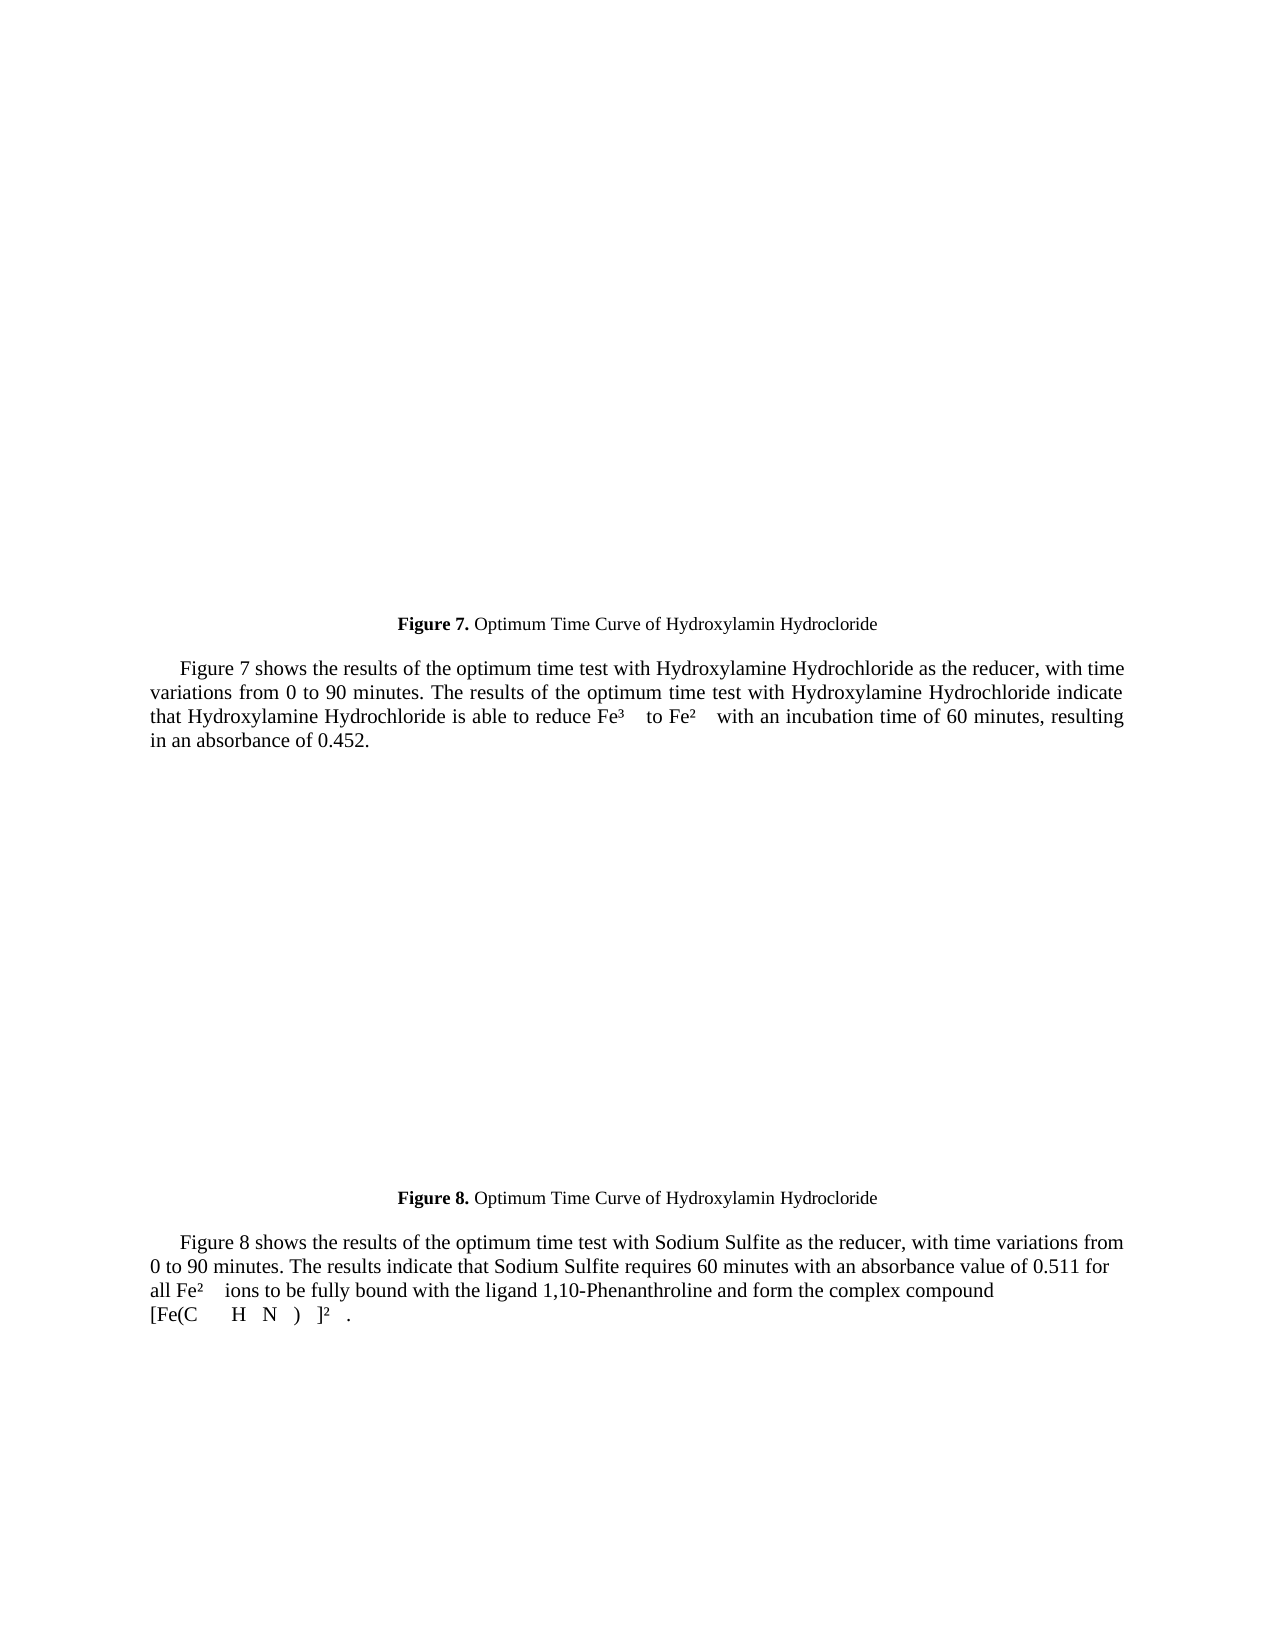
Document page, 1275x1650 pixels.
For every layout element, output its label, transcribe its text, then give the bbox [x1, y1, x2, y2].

text Figure 8 shows the results of the optimum time test with Sodium Sulfite as the reducer, with time variations from 0 to 90 minutes. The results indicate that Sodium Sulfite requires 60 minutes with an absorbance value of 0.511 for all Fe² ions to be fully bound with the ligand 1,10-Phenanthroline and form the complex compound [150, 1229, 1124, 1302]
text Figure 7 shows the results of the optimum time test with Hydroxylamine Hydrochloride as the reducer, with time variations from 0 to 90 minutes. The results of the optimum time test with Hydroxylamine Hydrochloride indicate that Hydroxylamine Hydrochloride is able to reduce Fe³ to Fe² with an incubation time of 60 minutes, resulting in an absorbance of 0.452. [150, 656, 1125, 752]
text Figure 8. Optimum Time Curve of Hydroxylamin Hydrocloride [150, 1187, 1125, 1209]
text Figure 7. Optimum Time Curve of Hydroxylamin Hydrocloride [150, 613, 1125, 635]
text [Fe(C H N ) ]² . [150, 1302, 1162, 1326]
